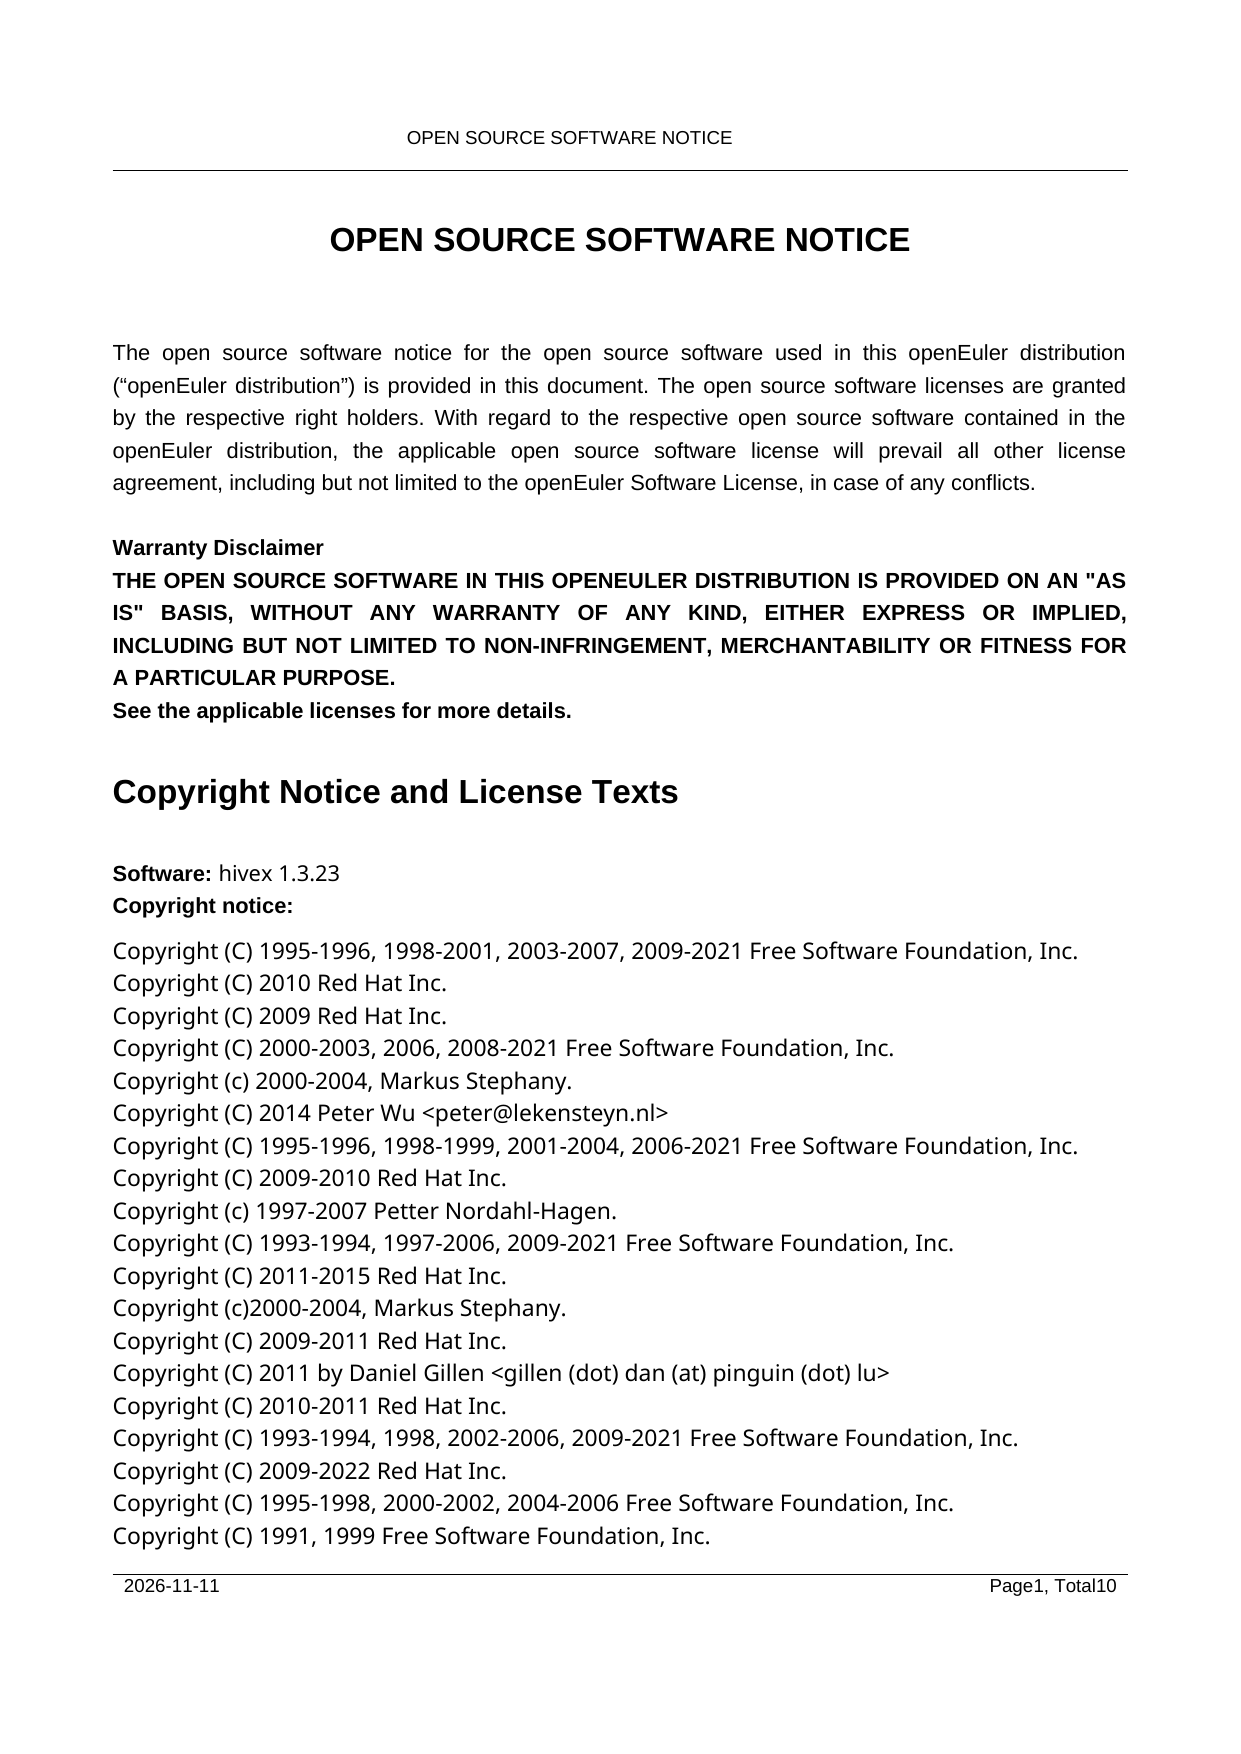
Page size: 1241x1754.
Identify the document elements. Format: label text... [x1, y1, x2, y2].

text Copyright Notice and License Texts [112, 759, 1128, 824]
text OPEN SOURCE SOFTWARE NOTICE [112, 206, 1128, 271]
text THE OPEN SOURCE SOFTWARE IN THIS OPENEULER DISTRIBUTION IS PROVIDED ON AN "AS IS" BASIS, WITHOUT ANY WARRANTY OF ANY KIND, EITHER EXPRESS OR IMPLIED, INCLUDING BUT NOT LIMITED TO NON-INFRINGEMENT, MERCHANTABILITY OR FITNESS FOR A PARTICULAR PURPOSE. See the applicable licenses for more details. [112, 564, 1128, 726]
title Software: hivex 1.3.23 [112, 856, 1128, 889]
text Warranty Disclaimer [112, 531, 1128, 564]
text Copyright notice: [112, 889, 1128, 921]
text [112, 934, 1128, 1551]
text The open source software notice for the open source software used in this openEuler distribution (“openEuler distribution”) is provided in this document. The open source software licenses are granted by the respective right holders. With regard to the respective open source software contained in the openEuler distribution, the applicable open source software license will prevail all other license agreement, including but not limited to the openEuler Software License, in case of any conflicts. [112, 336, 1128, 499]
